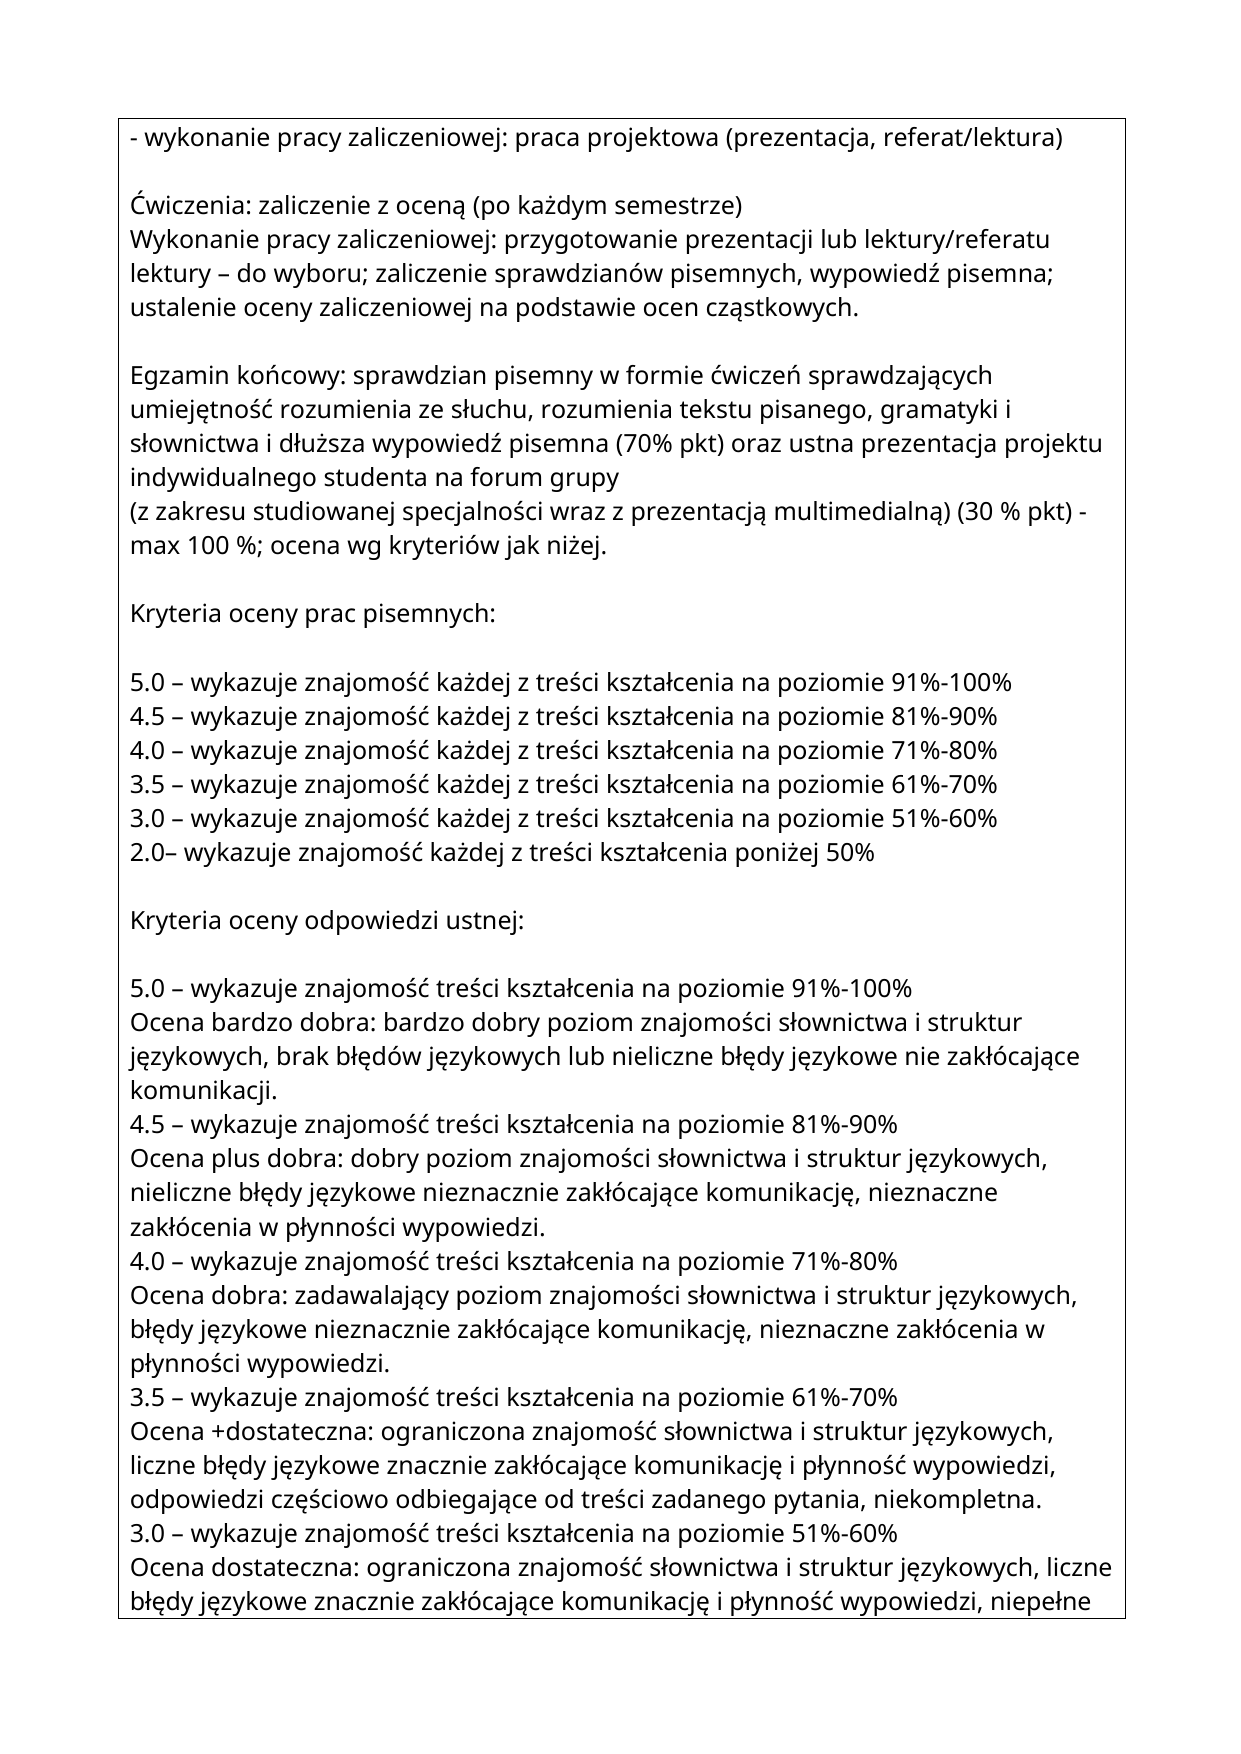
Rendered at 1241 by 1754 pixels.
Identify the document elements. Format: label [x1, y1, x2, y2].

table_header [119, 119, 1125, 1618]
